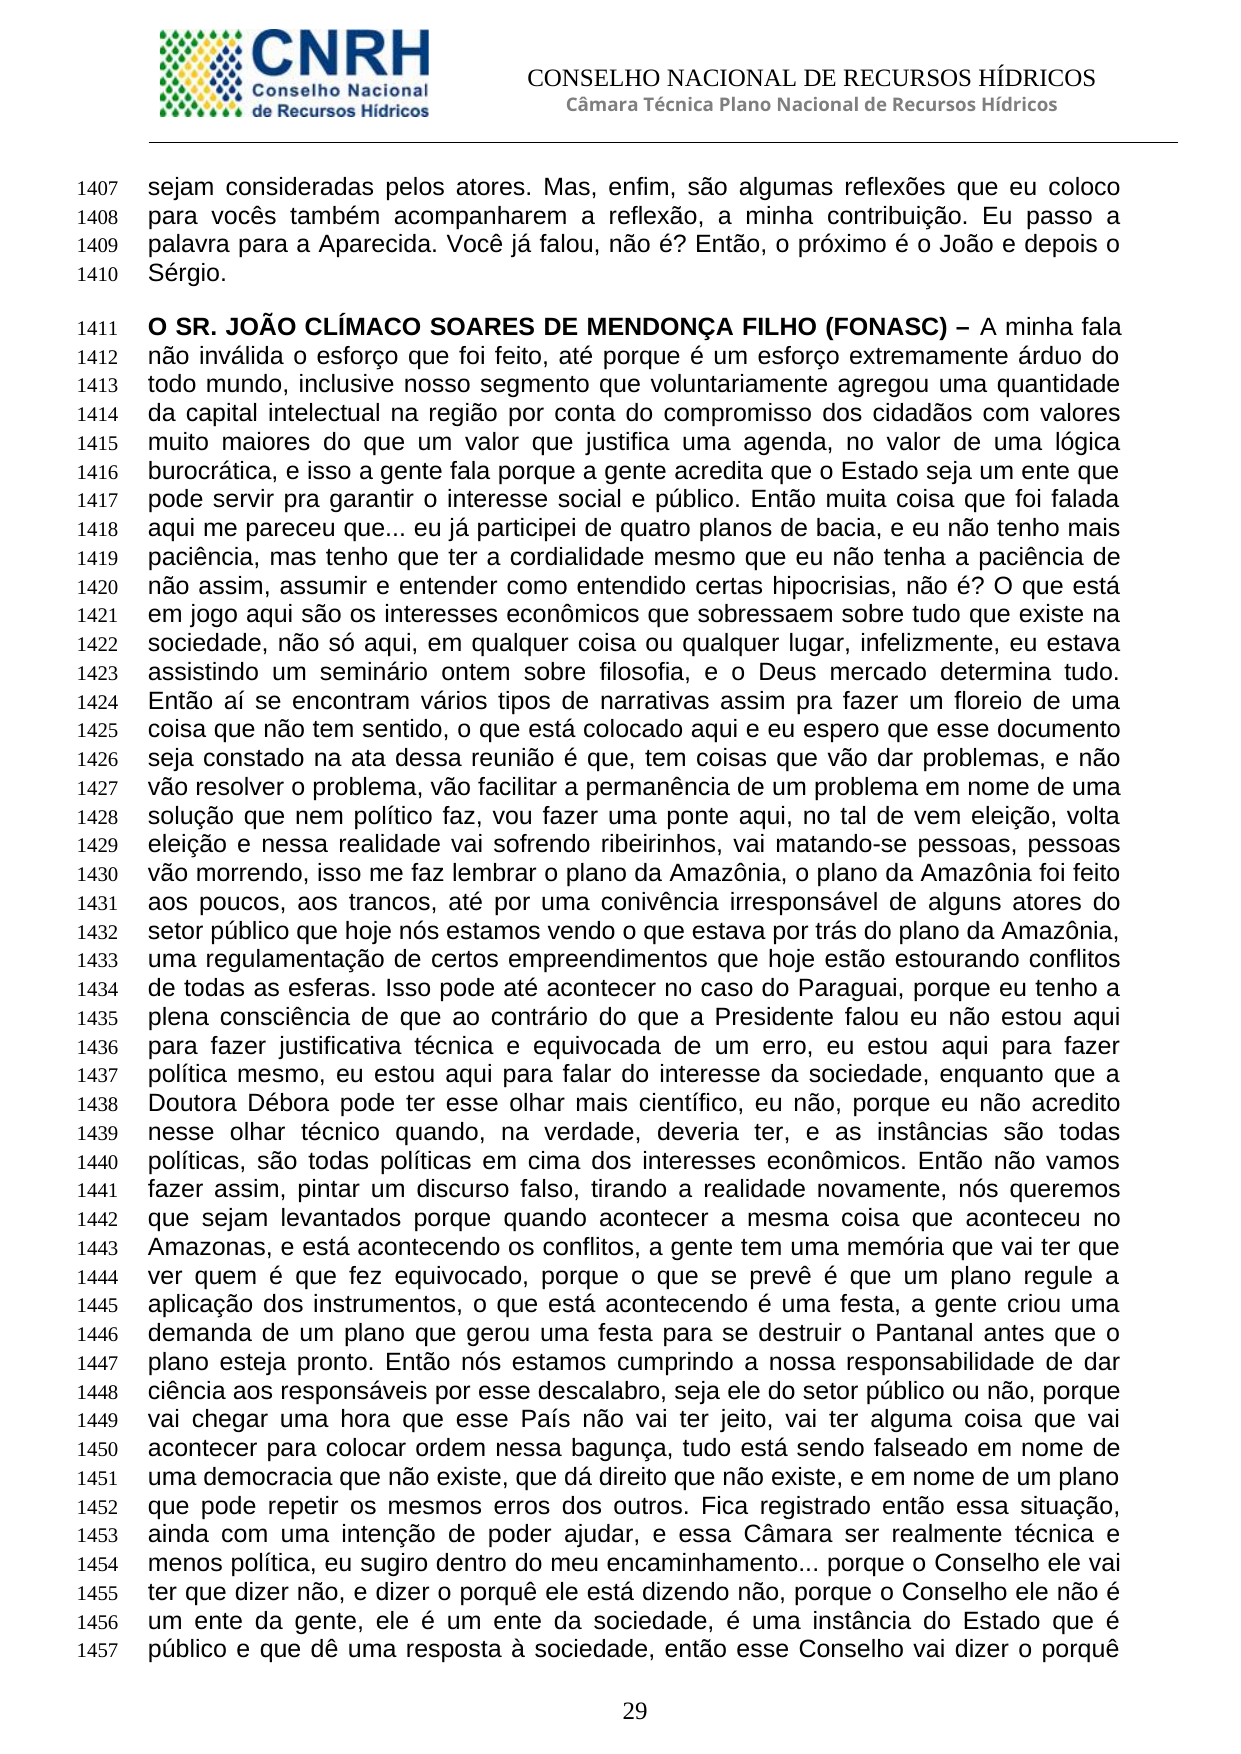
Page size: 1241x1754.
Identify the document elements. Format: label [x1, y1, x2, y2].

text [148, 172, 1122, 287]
picture [159, 29, 429, 117]
text [148, 312, 1122, 1663]
